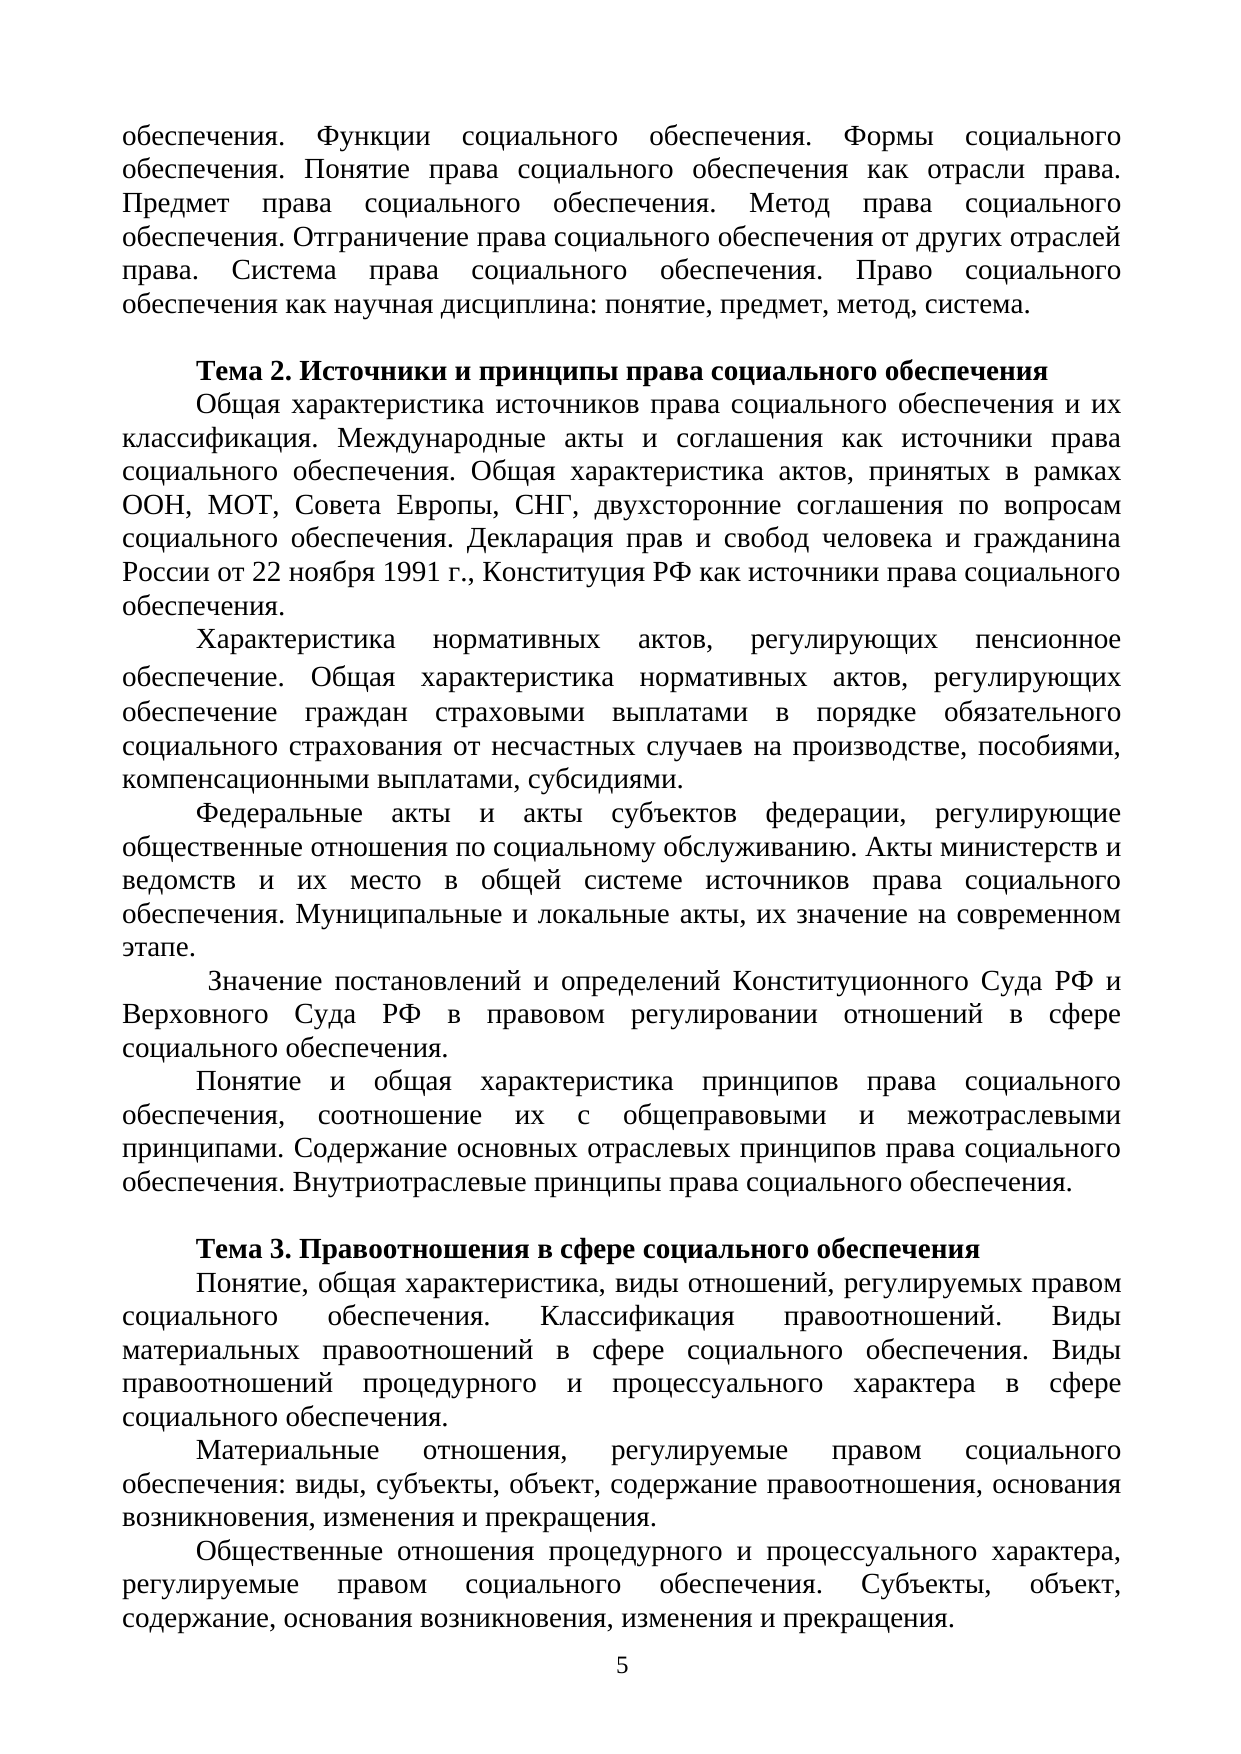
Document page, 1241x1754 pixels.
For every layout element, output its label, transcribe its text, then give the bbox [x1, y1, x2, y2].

text Характеристика нормативных актов, регулирующих пенсионное обеспечение. Общая характеристика нормативных актов, регулирующих обеспечение граждан страховыми выплатами в порядке обязательного социального страхования от несчастных случаев на производстве, пособиями, компенсационными выплатами, субсидиями. [122, 621, 1122, 795]
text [122, 118, 1122, 319]
text Общая характеристика источников права социального обеспечения и их классификация. Международные акты и соглашения как источники права социального обеспечения. Общая характеристика актов, принятых в рамках ООН, МОТ, Совета Европы, СНГ, двухсторонние соглашения по вопросам социального обеспечения. Декларация прав и свобод человека и гражданина России от 22 ноября 1991 г., Конституция РФ как источники права социального обеспечения. [122, 386, 1122, 621]
text Понятие и общая характеристика принципов права социального обеспечения, соотношение их с общеправовыми и межотраслевыми принципами. Содержание основных отраслевых принципов права социального обеспечения. Внутриотраслевые принципы права социального обеспечения. [122, 1063, 1122, 1198]
text Понятие, общая характеристика, виды отношений, регулируемых правом социального обеспечения. Классификация правоотношений. Виды материальных правоотношений в сфере социального обеспечения. Виды правоотношений процедурного и процессуального характера в сфере социального обеспечения. [122, 1265, 1122, 1432]
text Значение постановлений и определений Конституционного Суда РФ и Верховного Суда РФ в правовом регулировании отношений в сфере социального обеспечения. [122, 963, 1122, 1063]
text Тема 3. Правоотношения в сфере социального обеспечения [122, 1231, 1122, 1265]
text Тема 2. Источники и принципы права социального обеспечения [196, 353, 1122, 386]
text Общественные отношения процедурного и процессуального характера, регулируемые правом социального обеспечения. Субъекты, объект, содержание, основания возникновения, изменения и прекращения. [122, 1533, 1122, 1634]
text Федеральные акты и акты субъектов федерации, регулирующие общественные отношения по социальному обслуживанию. Акты министерств и ведомств и их место в общей системе источников права социального обеспечения. Муниципальные и локальные акты, их значение на современном этапе. [122, 795, 1122, 963]
text Материальные отношения, регулируемые правом социального обеспечения: виды, субъекты, объект, содержание правоотношения, основания возникновения, изменения и прекращения. [122, 1432, 1122, 1533]
